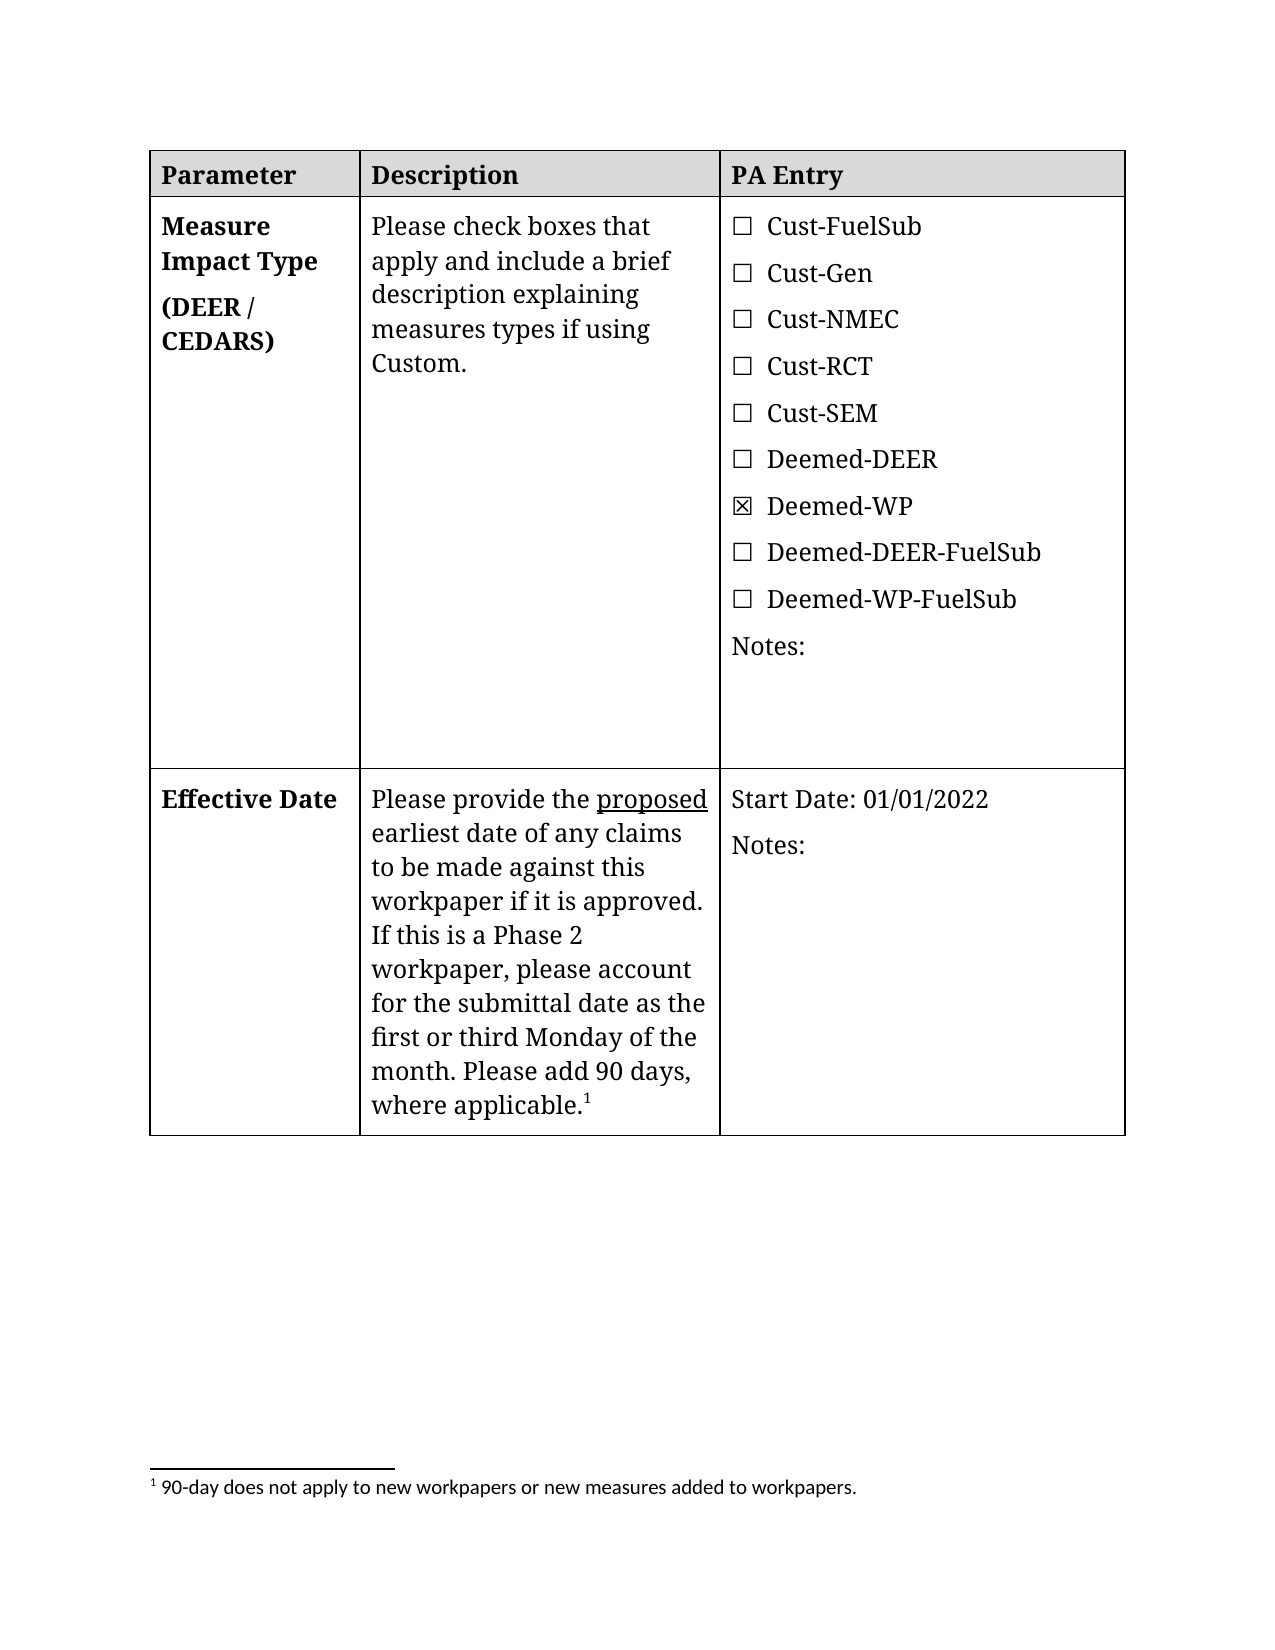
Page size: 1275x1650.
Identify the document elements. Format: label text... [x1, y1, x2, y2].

table_cell Start Date: 01/01/2022 Notes: [721, 769, 1124, 1134]
table_cell Please provide the proposed earliest date of any claims to be made against this workpaper if it is approved. If this is a Phase 2 workpaper, please account for the submittal date as the first or third Monday of the month. Please add 90 days, where applicable. [361, 769, 719, 1134]
table_cell Measure Impact Type (DEER / CEDARS) [151, 197, 359, 768]
table_cell Effective Date [151, 769, 359, 1134]
table_header Description [361, 151, 719, 196]
table_header PA Entry [721, 151, 1124, 196]
table_header Parameter [151, 151, 359, 196]
table_cell Please check boxes that apply and include a brief description explaining measures types if using Custom. [361, 197, 719, 768]
table_cell Cust-FuelSub Cust-Gen Cust-NMEC Cust-RCT Cust-SEM Deemed-DEER Deemed-WP Deemed-DEER-FuelSub Deemed-WP-FuelSub Notes: [721, 197, 1124, 768]
